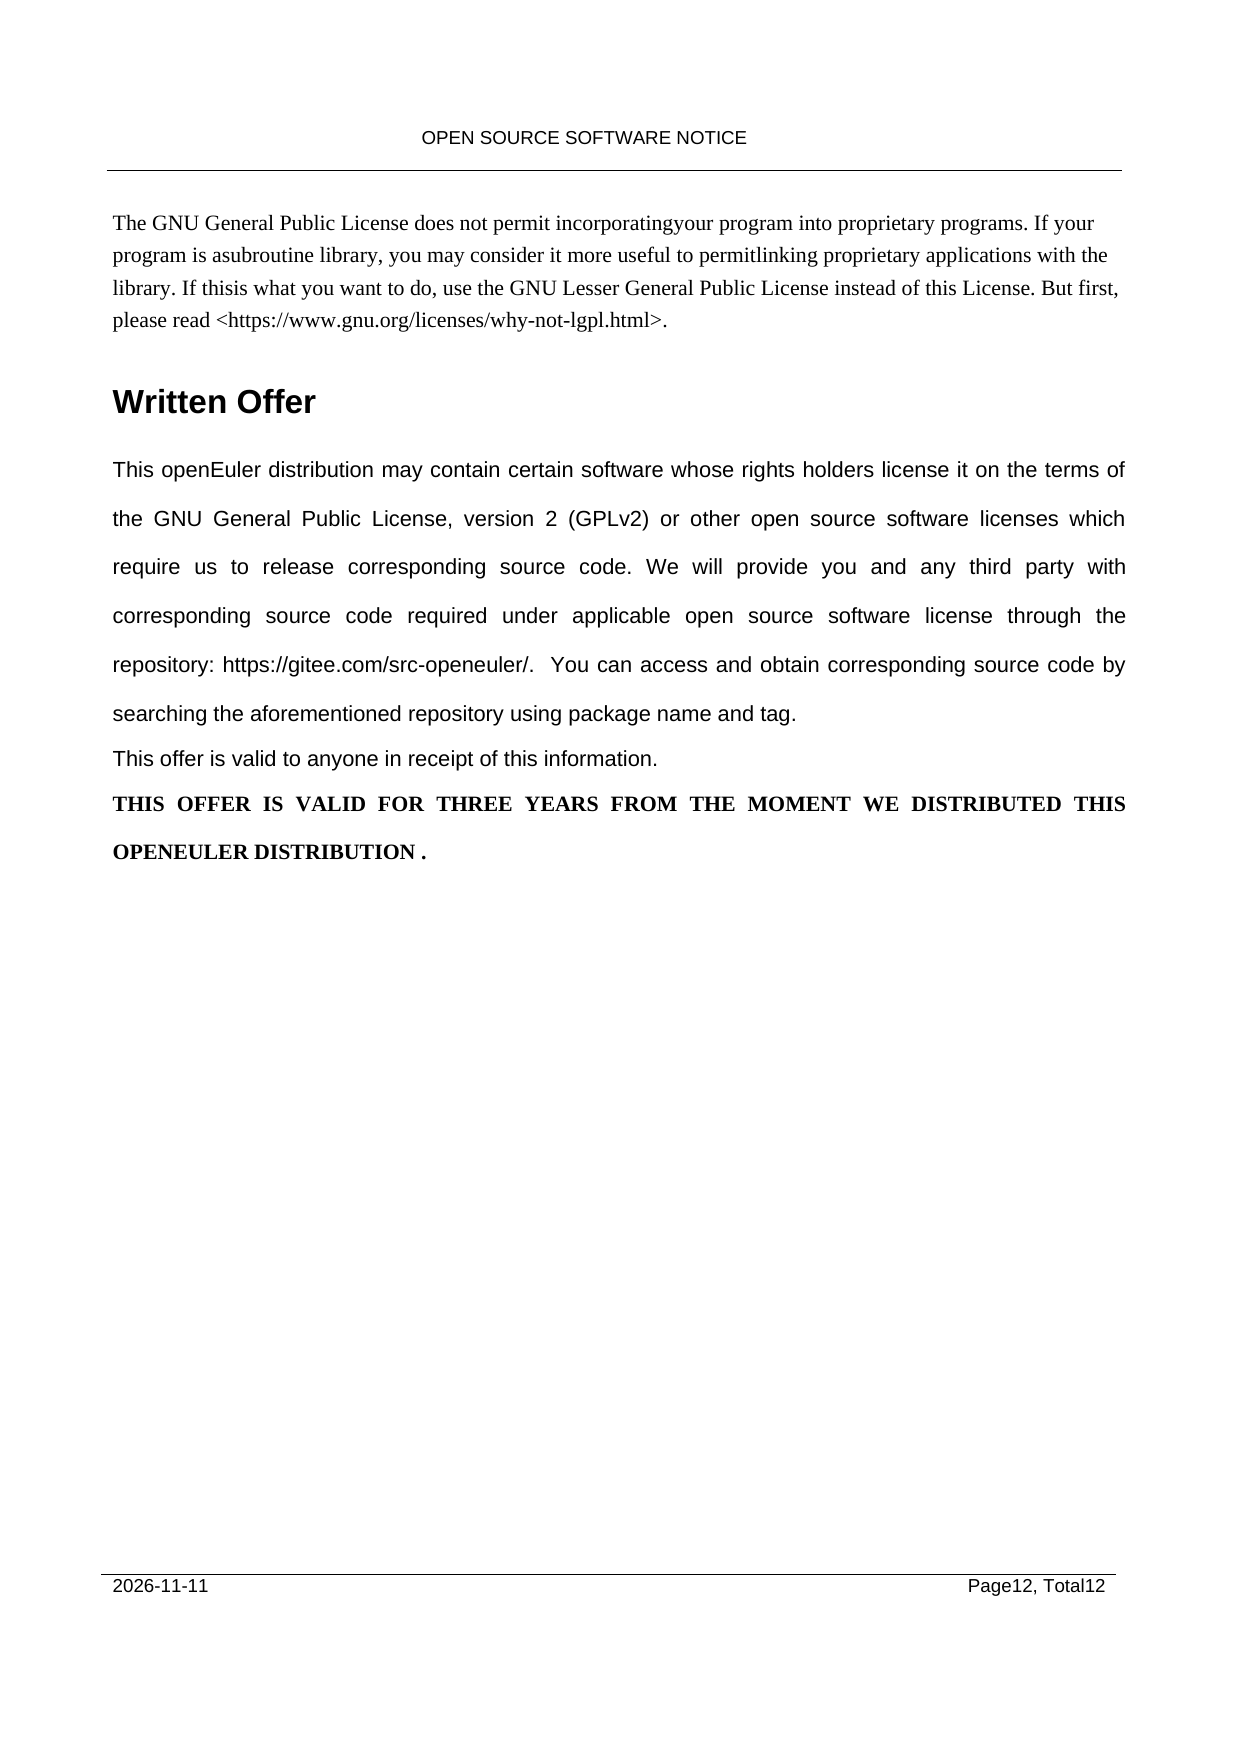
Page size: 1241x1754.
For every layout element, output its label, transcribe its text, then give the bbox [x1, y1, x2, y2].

text The GNU General Public License does not permit incorporatingyour program into proprietary programs. If your program is asubroutine library, you may consider it more useful to permitlinking proprietary applications with the library. If thisis what you want to do, use the GNU Lesser General Public License instead of this License. But first, please read <https://www.gnu.org/licenses/why-not-lgpl.html>. [112, 206, 1128, 336]
text This openEuler distribution may contain certain software whose rights holders license it on the terms of the GNU General Public License, version 2 (GPLv2) or other open source software licenses which require us to release corresponding source code. We will provide you and any third party with corresponding source code required under applicable open source software license through the repository: https://gitee.com/src-openeuler/. You can access and obtain corresponding source code by searching the aforementioned repository using package name and tag. [112, 453, 1128, 729]
text THIS OFFER IS VALID FOR THREE YEARS FROM THE MOMENT WE DISTRIBUTED THIS OPENEULER DISTRIBUTION . [112, 787, 1128, 868]
text Written Offer [112, 369, 1128, 434]
text This offer is valid to anyone in receipt of this information. [112, 742, 1128, 774]
